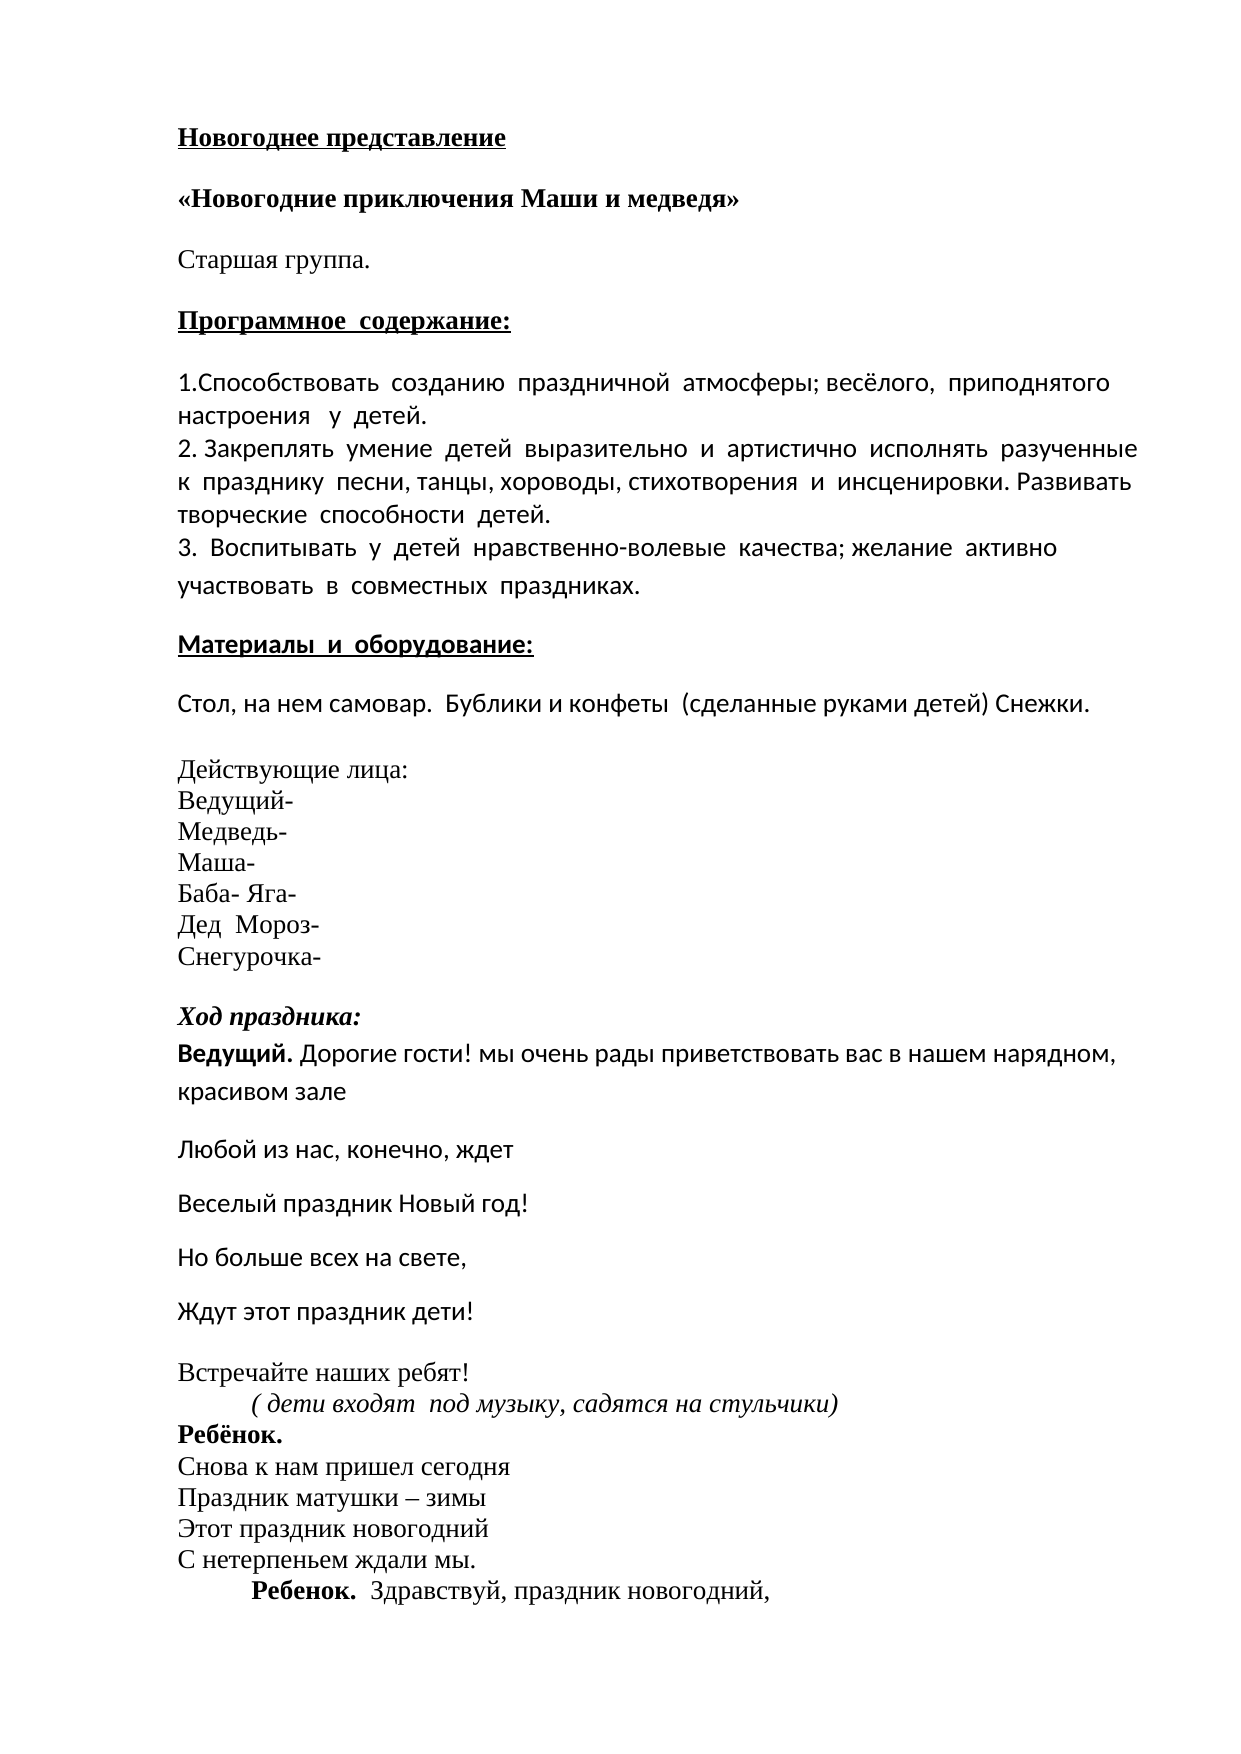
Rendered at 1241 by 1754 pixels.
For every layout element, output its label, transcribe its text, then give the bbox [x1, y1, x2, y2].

text Ведущий. Дорогие гости! мы очень рады приветствовать вас в нашем нарядном, красивом зале [177, 1036, 1152, 1107]
text Ждут этот праздник дети! [177, 1294, 1152, 1327]
text С нетерпеньем ждали мы. [177, 1543, 1152, 1574]
text Снова к нам пришел сегодня [177, 1449, 1152, 1481]
text Этот праздник новогодний [177, 1512, 1152, 1543]
text 2. Закреплять умение детей выразительно и артистично исполнять разученные к празднику песни, танцы, хороводы, стихотворения и инсценировки. Развивать творческие способности детей. [177, 431, 1152, 530]
text Встречайте наших ребят! [177, 1356, 1152, 1387]
text Ребенок. Здравствуй, праздник новогодний, [177, 1574, 1152, 1605]
text Дед Мороз- [177, 908, 1152, 940]
text ( дети входят под музыку, садятся на стульчики) [177, 1387, 1152, 1418]
text Снегурочка- [177, 940, 1152, 971]
text Медведь- [177, 815, 1152, 846]
text Старшая группа. [177, 243, 1148, 274]
text Ребёнок. [177, 1418, 1152, 1449]
text Веселый праздник Новый год! [177, 1186, 1152, 1219]
text Любой из нас, конечно, ждет [177, 1132, 1152, 1165]
subtitle Ход праздника: [177, 1000, 1152, 1031]
text Новогоднее представление [177, 121, 1148, 152]
text Стол, на нем самовар. Бублики и конфеты (сделанные руками детей) Снежки. [177, 686, 1152, 719]
text Праздник матушки – зимы [177, 1481, 1152, 1512]
text 1.Способствовать созданию праздничной атмосферы; весёлого, приподнятого настроения у детей. [177, 365, 1152, 431]
text Но больше всех на свете, [177, 1240, 1152, 1273]
text Баба- Яга- [177, 877, 1152, 908]
text Ведущий- [177, 784, 1152, 815]
text 3. Воспитывать у детей нравственно-волевые качества; желание активно участвовать в совместных праздниках. [177, 530, 1152, 601]
text Программное содержание: [177, 304, 1148, 335]
text «Новогодние приключения Маши и медведя» [177, 182, 1148, 213]
text Материалы и оборудование: [177, 627, 1152, 660]
text Действующие лица: [177, 753, 1152, 784]
text Маша- [177, 846, 1152, 877]
